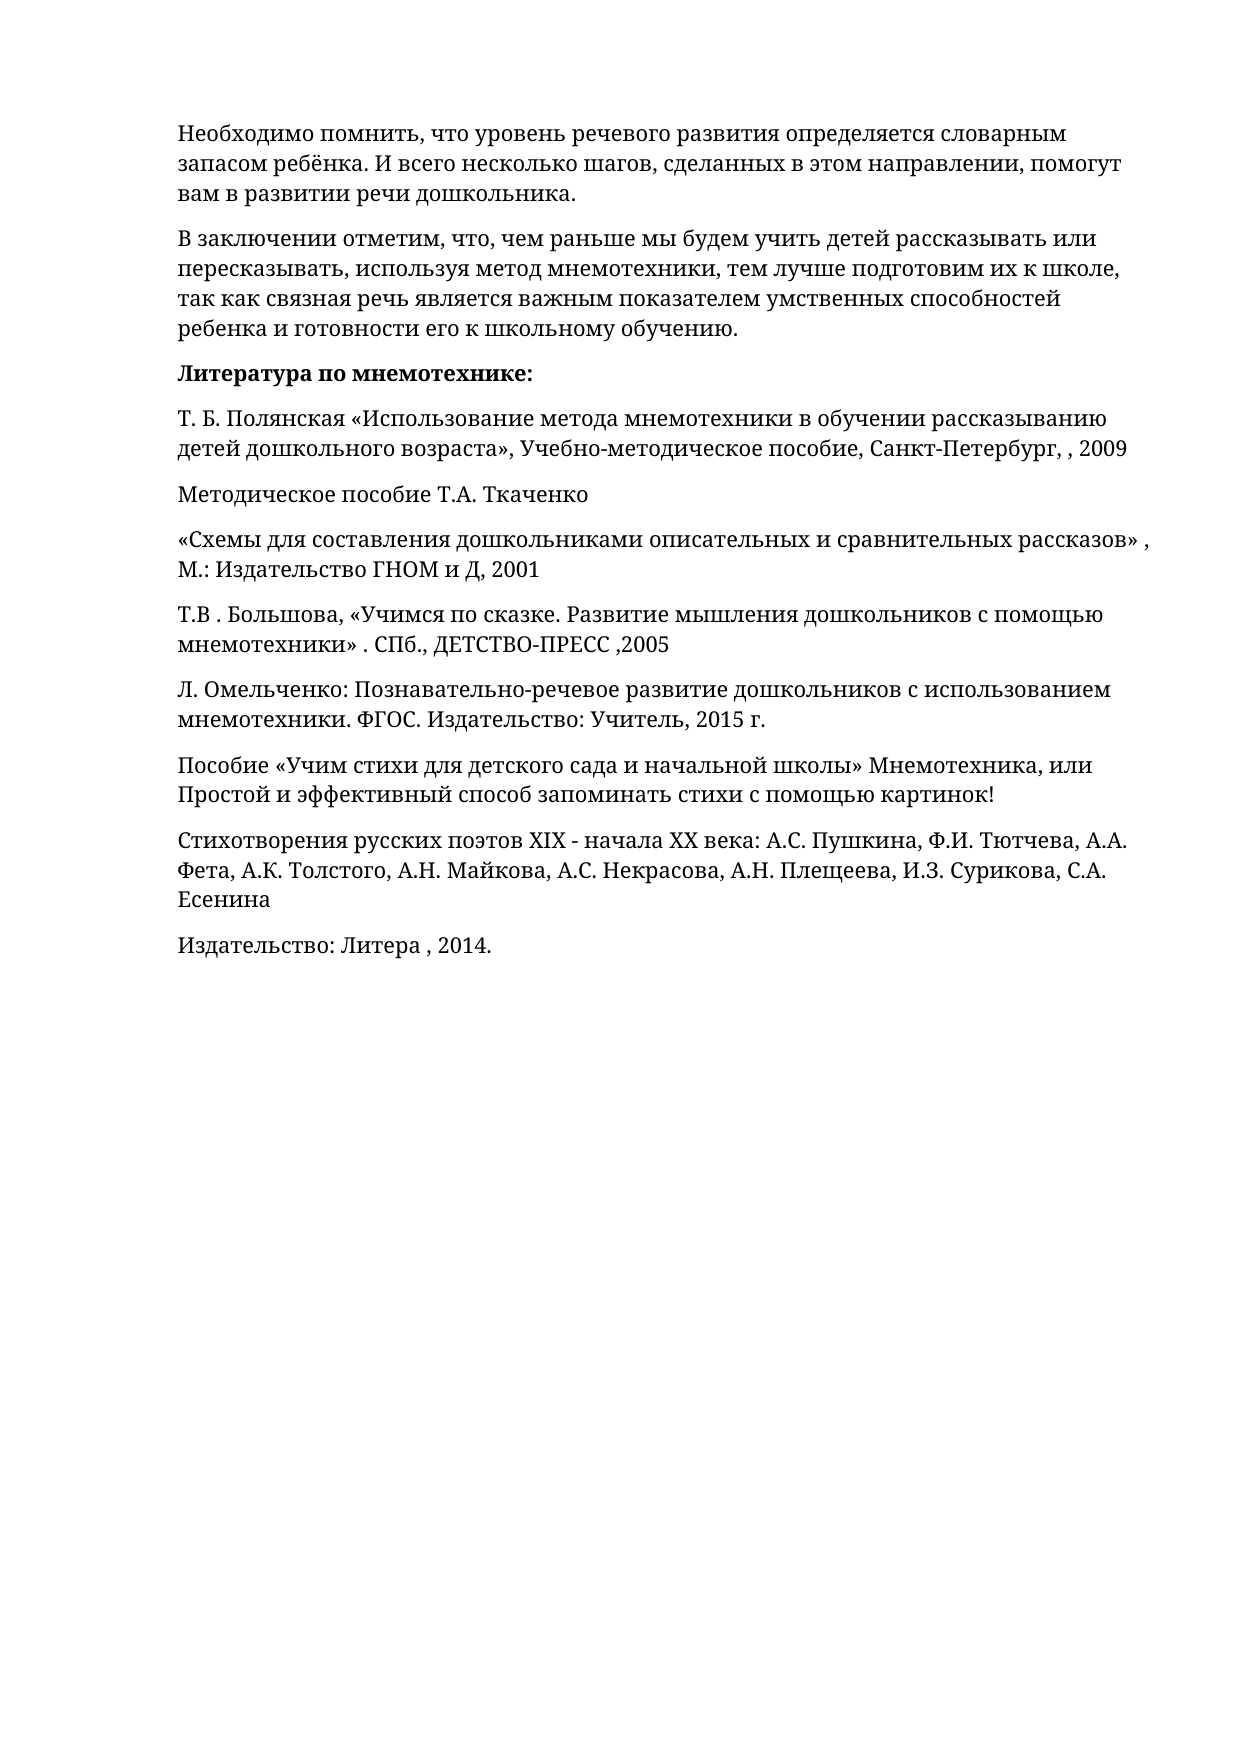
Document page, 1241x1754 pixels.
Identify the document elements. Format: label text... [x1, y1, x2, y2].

text Пособие «Учим стихи для детского сада и начальной школы» Мнемотехника, или Простой и эффективный способ запоминать стихи с помощью картинок! [177, 749, 1152, 809]
text Т. Б. Полянская «Использование метода мнемотехники в обучении рассказыванию детей дошкольного возраста», Учебно-методическое пособие, Санкт-Петербург, , 2009 [177, 403, 1152, 463]
text Л. Омельченко: Познавательно-речевое развитие дошкольников с использованием мнемотехники. ФГОС. Издательство: Учитель, 2015 г. [177, 674, 1152, 734]
text Издательство: Литера , 2014. [177, 930, 1136, 959]
text Т.В . Большова, «Учимся по сказке. Развитие мышления дошкольников с помощью мнемотехники» . СПб., ДЕТСТВО-ПРЕСС ,2005 [177, 599, 1152, 659]
text Стихотворения русских поэтов XIX - начала XX века: А.С. Пушкина, Ф.И. Тютчева, А.А. Фета, А.К. Толстого, А.Н. Майкова, А.С. Некрасова, А.Н. Плещеева, И.З. Сурикова, С.А. Есенина [177, 825, 1152, 914]
text «Схемы для составления дошкольниками описательных и сравнительных рассказов» , М.: Издательство ГНОМ и Д, 2001 [177, 524, 1152, 583]
text Методическое пособие Т.А. Ткаченко [177, 478, 1152, 508]
text Литература по мнемотехнике: [177, 358, 1152, 388]
text В заключении отметим, что, чем раньше мы будем учить детей рассказывать или пересказывать, используя метод мнемотехники, тем лучше подготовим их к школе, так как связная речь является важным показателем умственных способностей ребенка и готовности его к школьному обучению. [177, 223, 1152, 342]
text Необходимо помнить, что уровень речевого развития определяется словарным запасом ребёнка. И всего несколько шагов, сделанных в этом направлении, помогут вам в развитии речи дошкольника. [177, 118, 1152, 207]
